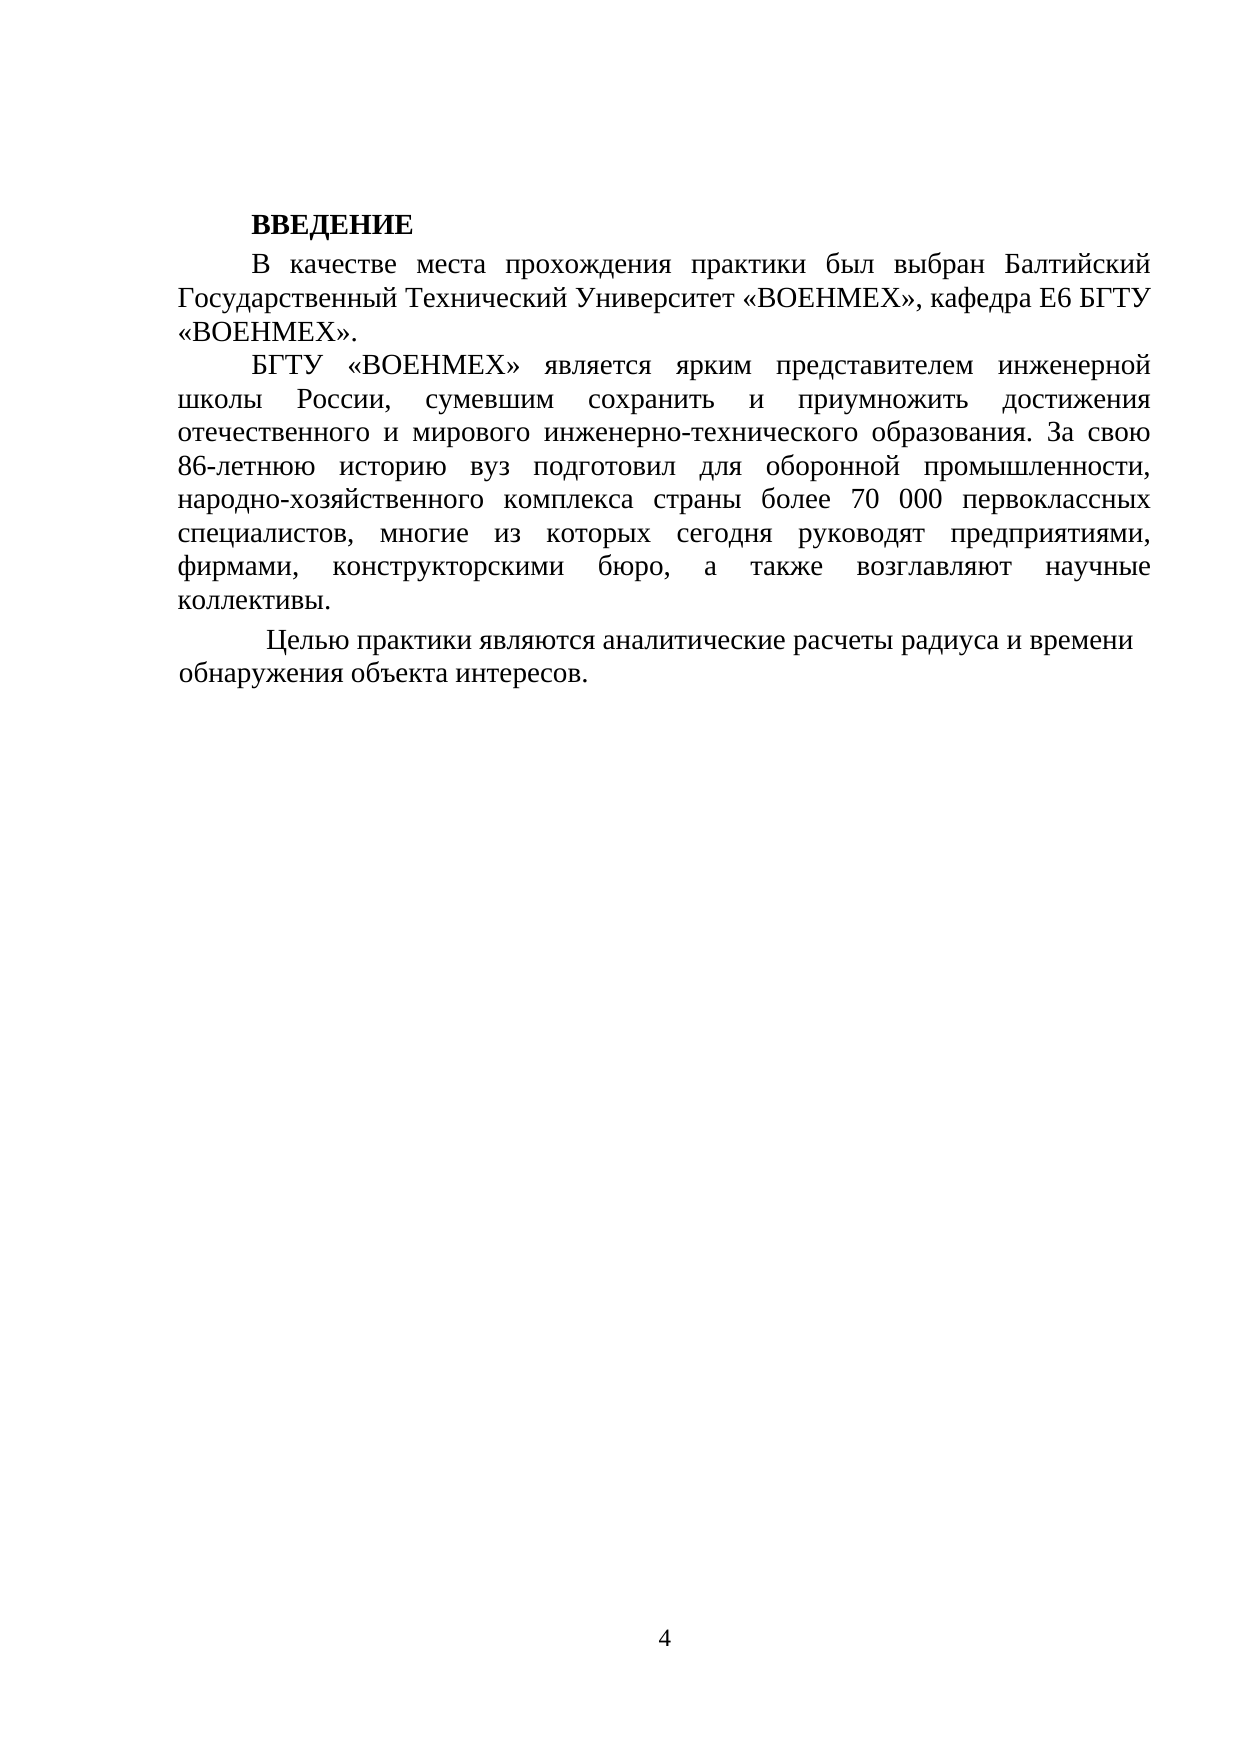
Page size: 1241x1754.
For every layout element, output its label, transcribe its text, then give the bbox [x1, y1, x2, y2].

text В качестве места прохождения практики был выбран Балтийский Государственный Технический Университет «ВОЕНМЕХ», кафедра Е6 БГТУ «ВОЕНМЕХ». [177, 247, 1152, 347]
text БГТУ «ВОЕНМЕХ» является ярким представителем инженерной школы России, сумевшим сохранить и приумножить достижения отечественного и мирового инженерно-технического образования. За свою 86-летнюю историю вуз подготовил для оборонной промышленности, народно-хозяйственного комплекса страны более 70 000 первоклассных специалистов, многие из которых сегодня руководят предприятиями, фирмами, конструкторскими бюро, а также возглавляют научные коллективы. [177, 347, 1152, 616]
text Целью практики являются аналитические расчеты радиуса и времени обнаружения объекта интересов. [179, 622, 1152, 689]
text ВВЕДЕНИЕ [177, 207, 1152, 240]
